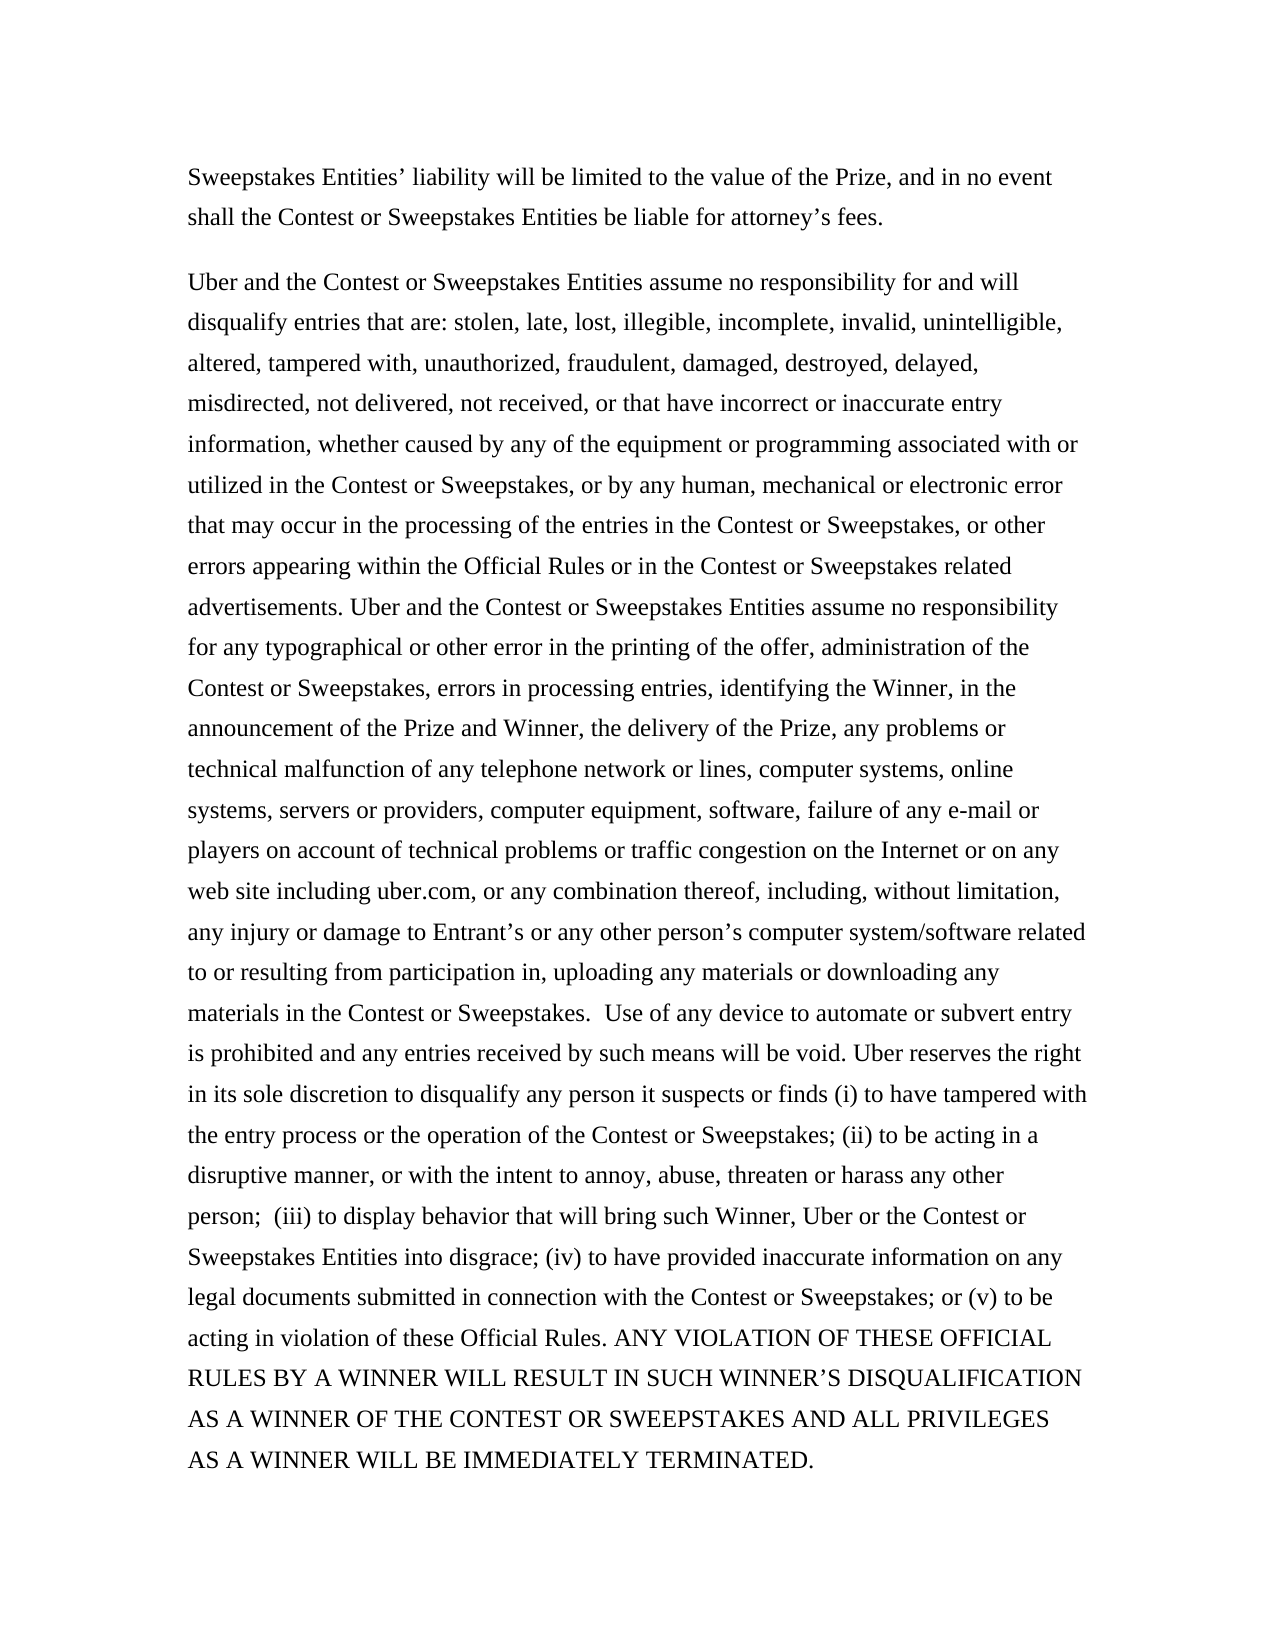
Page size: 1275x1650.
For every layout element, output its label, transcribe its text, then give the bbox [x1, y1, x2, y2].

text Uber and the Contest or Sweepstakes Entities assume no responsibility for and will disqualify entries that are: stolen, late, lost, illegible, incomplete, invalid, unintelligible, altered, tampered with, unauthorized, fraudulent, damaged, destroyed, delayed, misdirected, not delivered, not received, or that have incorrect or inaccurate entry information, whether caused by any of the equipment or programming associated with or utilized in the Contest or Sweepstakes, or by any human, mechanical or electronic error that may occur in the processing of the entries in the Contest or Sweepstakes, or other errors appearing within the Official Rules or in the Contest or Sweepstakes related advertisements. Uber and the Contest or Sweepstakes Entities assume no responsibility for any typographical or other error in the printing of the offer, administration of the Contest or Sweepstakes, errors in processing entries, identifying the Winner, in the announcement of the Prize and Winner, the delivery of the Prize, any problems or technical malfunction of any telephone network or lines, computer systems, online systems, servers or providers, computer equipment, software, failure of any e-mail or players on account of technical problems or traffic congestion on the Internet or on any web site including uber.com, or any combination thereof, including, without limitation, any injury or damage to Entrant’s or any other person’s computer system/software related to or resulting from participation in, uploading any materials or downloading any materials in the Contest or Sweepstakes. Use of any device to automate or subvert entry is prohibited and any entries received by such means will be void. Uber reserves the right in its sole discretion to disqualify any person it suspects or finds (i) to have tampered with the entry process or the operation of the Contest or Sweepstakes; (ii) to be acting in a disruptive manner, or with the intent to annoy, abuse, threaten or harass any other person; (iii) to display behavior that will bring such Winner, Uber or the Contest or Sweepstakes Entities into disgrace; (iv) to have provided inaccurate information on any legal documents submitted in connection with the Contest or Sweepstakes; or (v) to be acting in violation of these Official Rules. ANY VIOLATION OF THESE OFFICIAL RULES BY A WINNER WILL RESULT IN SUCH WINNER’S DISQUALIFICATION AS A WINNER OF THE CONTEST OR SWEEPSTAKES AND ALL PRIVILEGES AS A WINNER WILL BE IMMEDIATELY TERMINATED. [187, 255, 1087, 1473]
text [187, 150, 1087, 231]
